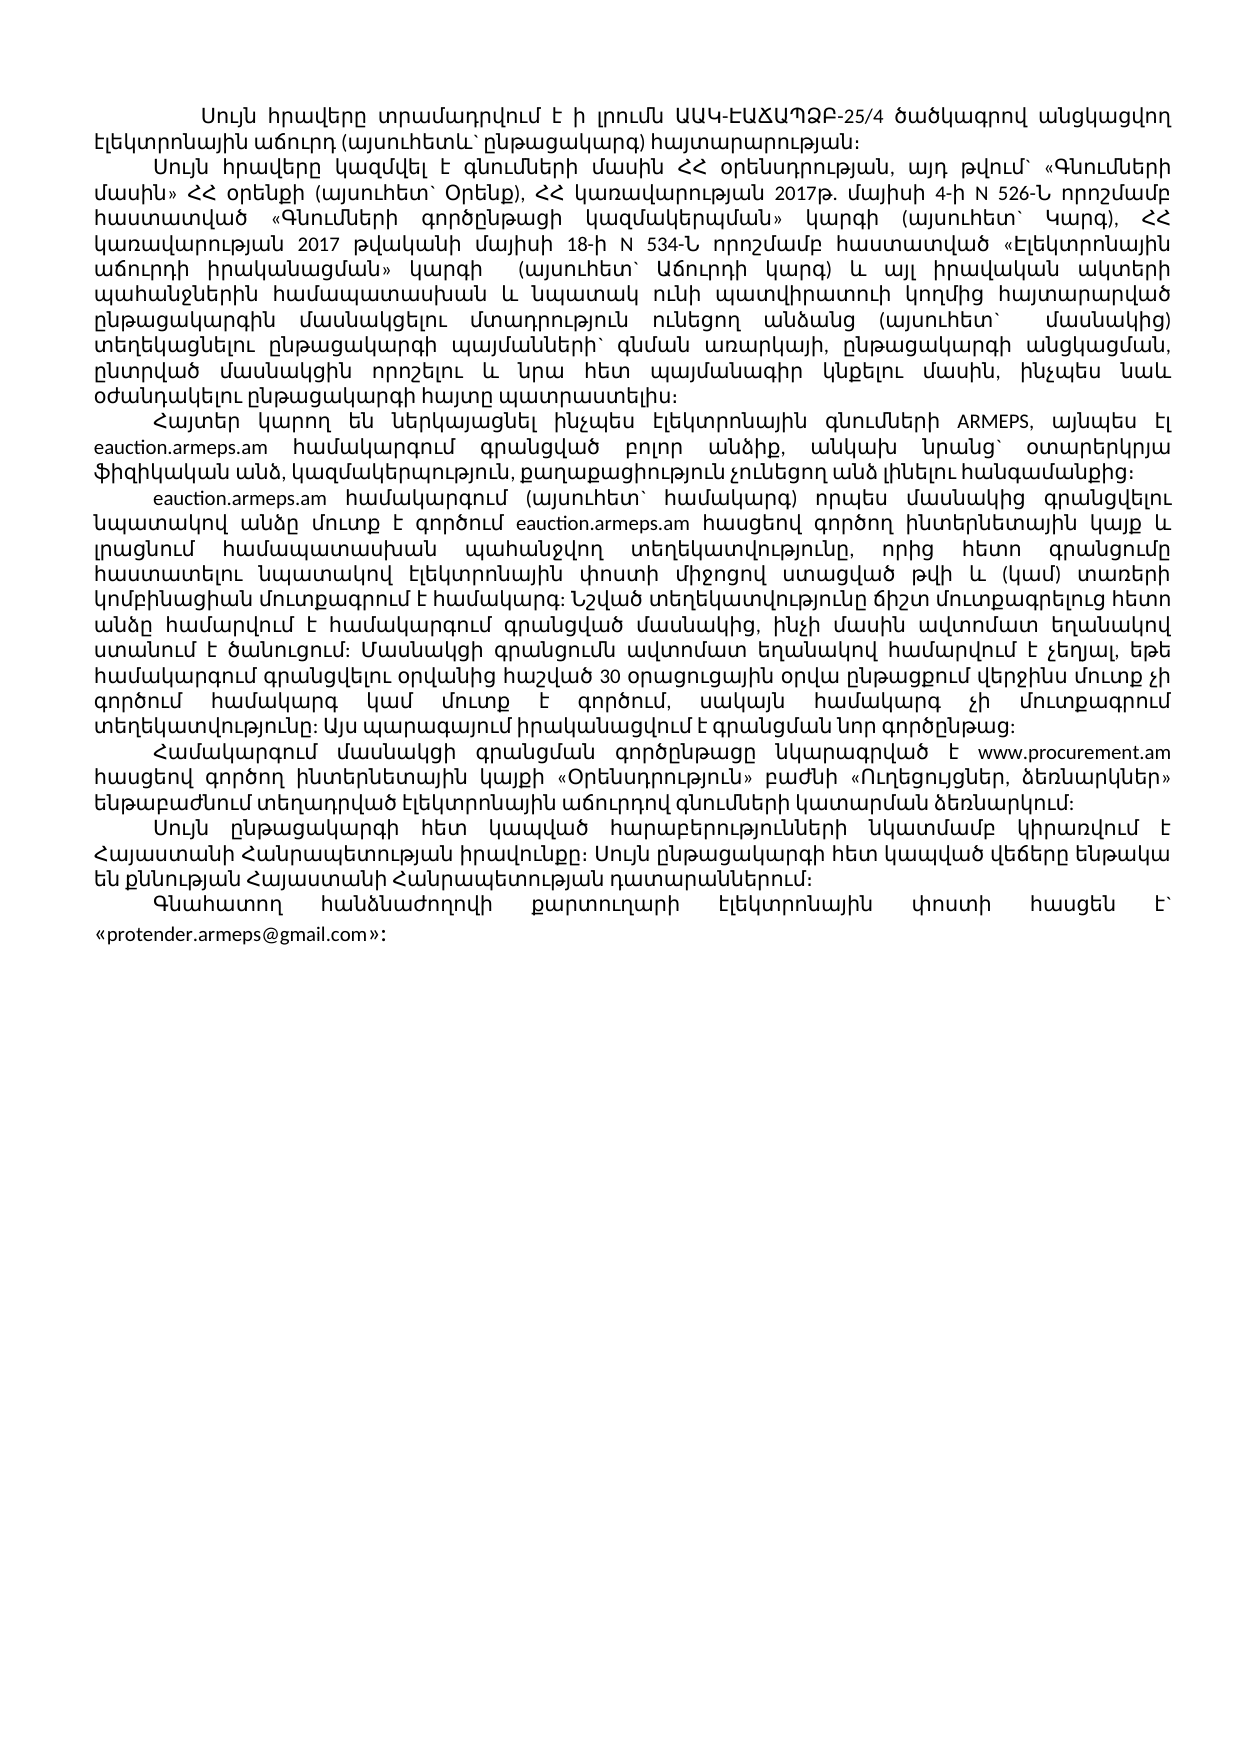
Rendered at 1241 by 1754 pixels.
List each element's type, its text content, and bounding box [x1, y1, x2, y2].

text Գնահատող հանձնաժողովի քարտուղարի էլեկտրոնային փոստի հասցեն է` «protender.armeps@gmail.com»: [94, 892, 1171, 948]
text Սույն հրավերը կազմվել է գնումների մասին ՀՀ օրենսդրության, այդ թվում` «Գնումների մասին» ՀՀ օրենքի (այսուհետ` Օրենք), ՀՀ կառավարության 2017թ. մայիսի 4-ի N 526-Ն որոշմամբ հաստատված «Գնումների գործընթացի կազմակերպման» կարգի (այսուհետ` Կարգ), ՀՀ կառավարության 2017 թվականի մայիսի 18-ի N 534-Ն որոշմամբ հաստատված «Էլեկտրոնային աճուրդի իրականացման» կարգի (այսուհետ` Աճուրդի կարգ) և այլ իրավական ակտերի պահանջներին համապատասխան և նպատակ ունի պատվիրատուի կողմից հայտարարված ընթացակարգին մասնակցելու մտադրություն ունեցող անձանց (այսուհետ` մասնակից) տեղեկացնելու ընթացակարգի պայմանների` գնման առարկայի, ընթացակարգի անցկացման, ընտրված մասնակցին որոշելու և նրա հետ պայմանագիր կնքելու մասին, ինչպես նաև օժանդակելու ընթացակարգի հայտը պատրաստելիս։ [94, 154, 1171, 409]
text Սույն հրավերը տրամադրվում է ի լրումն ԱԱԿ-ԷԱՃԱՊՁԲ-25/4 ծածկագրով անցկացվող էլեկտրոնային աճուրդ (այսուհետև` ընթացակարգ) հայտարարության։ [94, 104, 1171, 154]
text Հայտեր կարող են ներկայացնել ինչպես էլեկտրոնային գնումների ARMEPS, այնպես էլ eauction.armeps.am համակարգում գրանցված բոլոր անձիք, անկախ նրանց` օտարերկրյա ֆիզիկական անձ, կազմակերպություն, քաղաքացիություն չունեցող անձ լինելու հանգամանքից։ [94, 409, 1171, 485]
text Սույն ընթացակարգի հետ կապված հարաբերությունների նկատմամբ կիրառվում է Հայաստանի Հանրապետության իրավունքը։ Սույն ընթացակարգի հետ կապված վեճերը ենթակա են քննության Հայաստանի Հանրապետության դատարաններում։ [94, 815, 1171, 892]
text eauction.armeps.am համակարգում (այսուհետ` համակարգ) որպես մասնակից գրանցվելու նպատակով անձը մուտք է գործում eauction.armeps.am հասցեով գործող ինտերնետային կայք և լրացնում համապատասխան պահանջվող տեղեկատվությունը, որից հետո գրանցումը հաստատելու նպատակով էլեկտրոնային փոստի միջոցով ստացված թվի և (կամ) տառերի կոմբինացիան մուտքագրում է համակարգ: Նշված տեղեկատվությունը ճիշտ մուտքագրելուց հետո անձը համարվում է համակարգում գրանցված մասնակից, ինչի մասին ավտոմատ եղանակով ստանում է ծանուցում: Մասնակցի գրանցումն ավտոմատ եղանակով համարվում է չեղյալ, եթե համակարգում գրանցվելու օրվանից հաշված 30 օրացուցային օրվա ընթացքում վերջինս մուտք չի գործում համակարգ կամ մուտք է գործում, սակայն համակարգ չի մուտքագրում տեղեկատվությունը: Այս պարագայում իրականացվում է գրանցման նոր գործընթաց: [94, 485, 1171, 739]
text Համակարգում մասնակցի գրանցման գործընթացը նկարագրված է www.procurement.am հասցեով գործող ինտերնետային կայքի «Օրենսդրություն» բաժնի «Ուղեցույցներ, ձեռնարկներ» ենթաբաժնում տեղադրված էլեկտրոնային աճուրդով գնումների կատարման ձեռնարկում: [94, 739, 1171, 815]
